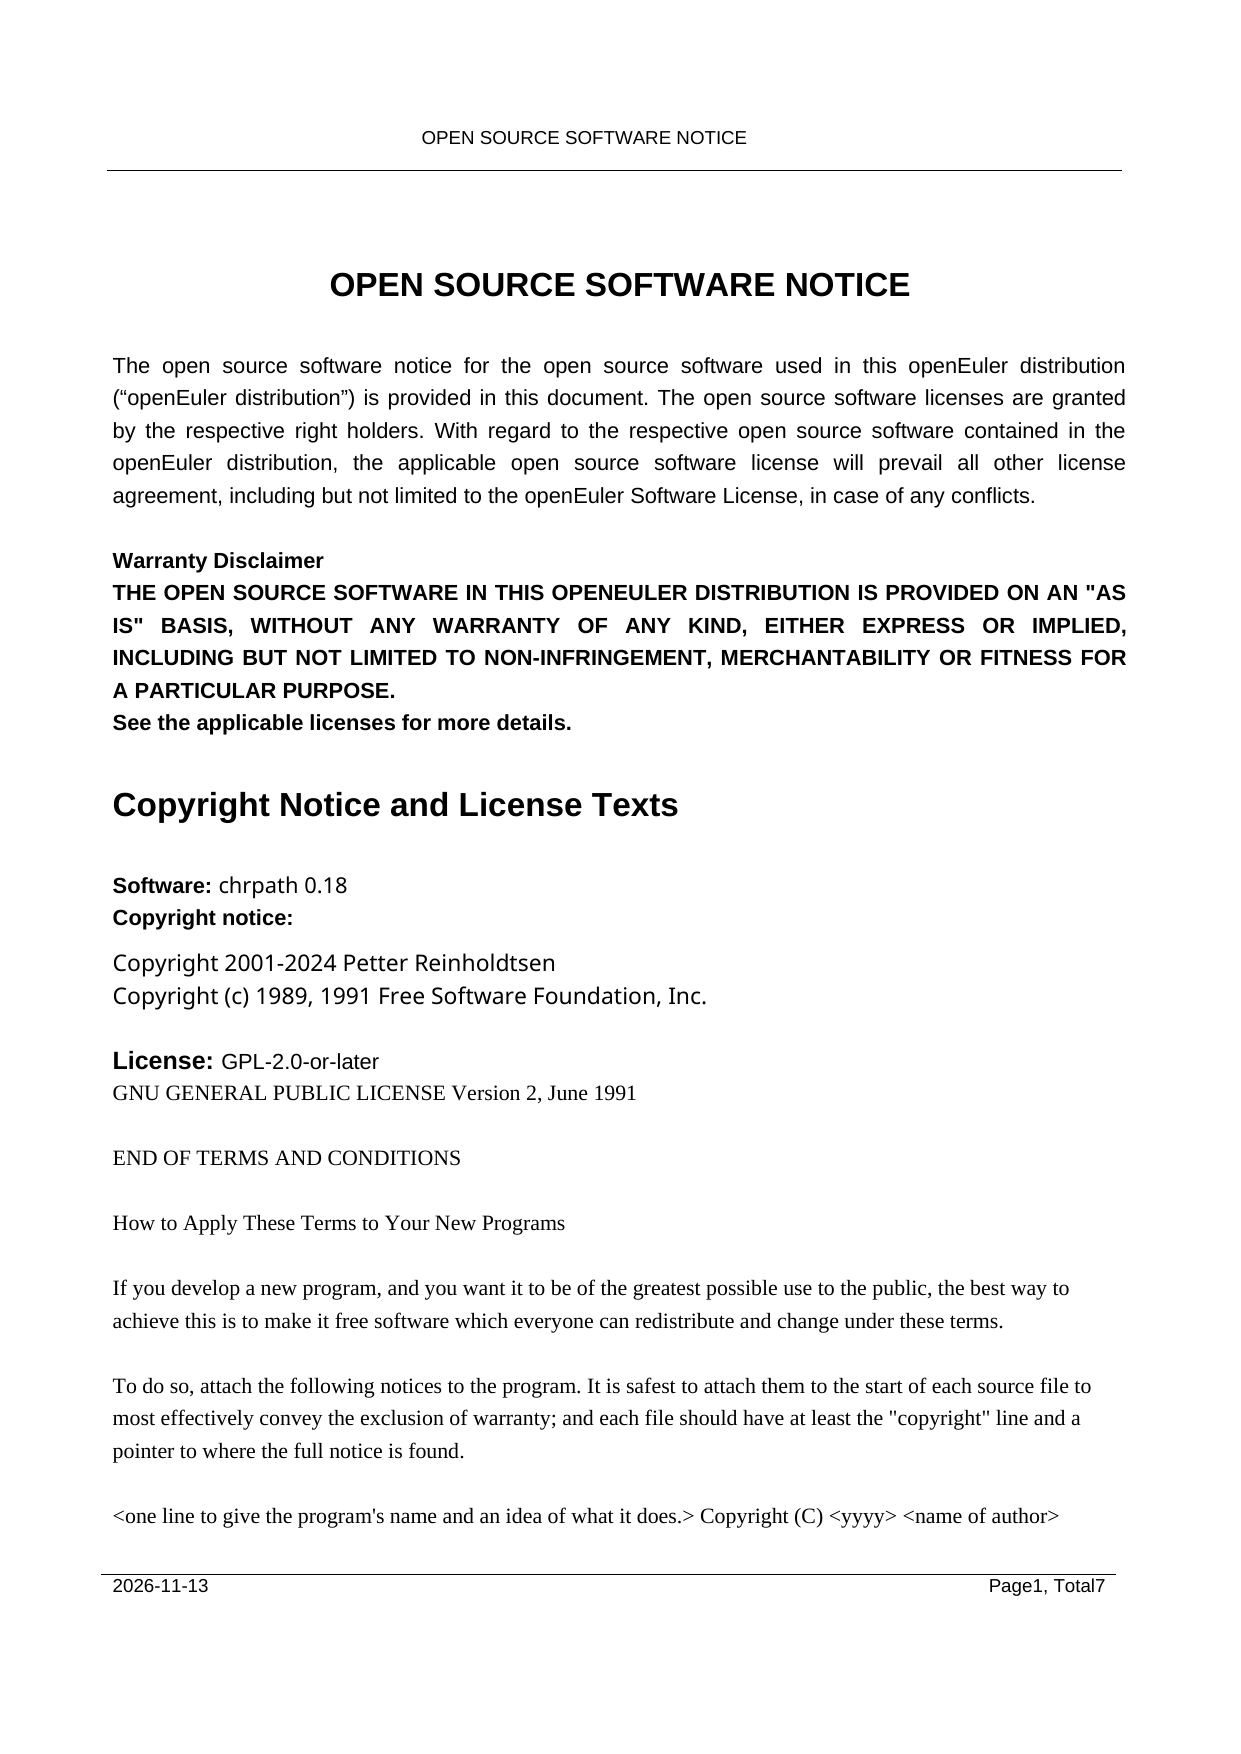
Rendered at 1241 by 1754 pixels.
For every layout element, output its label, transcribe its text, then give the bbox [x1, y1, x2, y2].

text Copyright Notice and License Texts [112, 771, 1128, 836]
text The open source software notice for the open source software used in this openEuler distribution (“openEuler distribution”) is provided in this document. The open source software licenses are granted by the respective right holders. With regard to the respective open source software contained in the openEuler distribution, the applicable open source software license will prevail all other license agreement, including but not limited to the openEuler Software License, in case of any conflicts. [112, 349, 1128, 511]
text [112, 1077, 1128, 1532]
title Software: chrpath 0.18 [112, 869, 1128, 901]
text Copyright 2001-2024 Petter Reinholdtsen Copyright (c) 1989, 1991 Free Software Foundation, Inc. [112, 947, 1128, 1044]
text License: GPL-2.0-or-later [112, 1044, 1128, 1077]
text Copyright notice: [112, 901, 1128, 934]
text OPEN SOURCE SOFTWARE NOTICE [112, 251, 1128, 316]
text Warranty Disclaimer [112, 544, 1128, 576]
text THE OPEN SOURCE SOFTWARE IN THIS OPENEULER DISTRIBUTION IS PROVIDED ON AN "AS IS" BASIS, WITHOUT ANY WARRANTY OF ANY KIND, EITHER EXPRESS OR IMPLIED, INCLUDING BUT NOT LIMITED TO NON-INFRINGEMENT, MERCHANTABILITY OR FITNESS FOR A PARTICULAR PURPOSE. See the applicable licenses for more details. [112, 576, 1128, 739]
